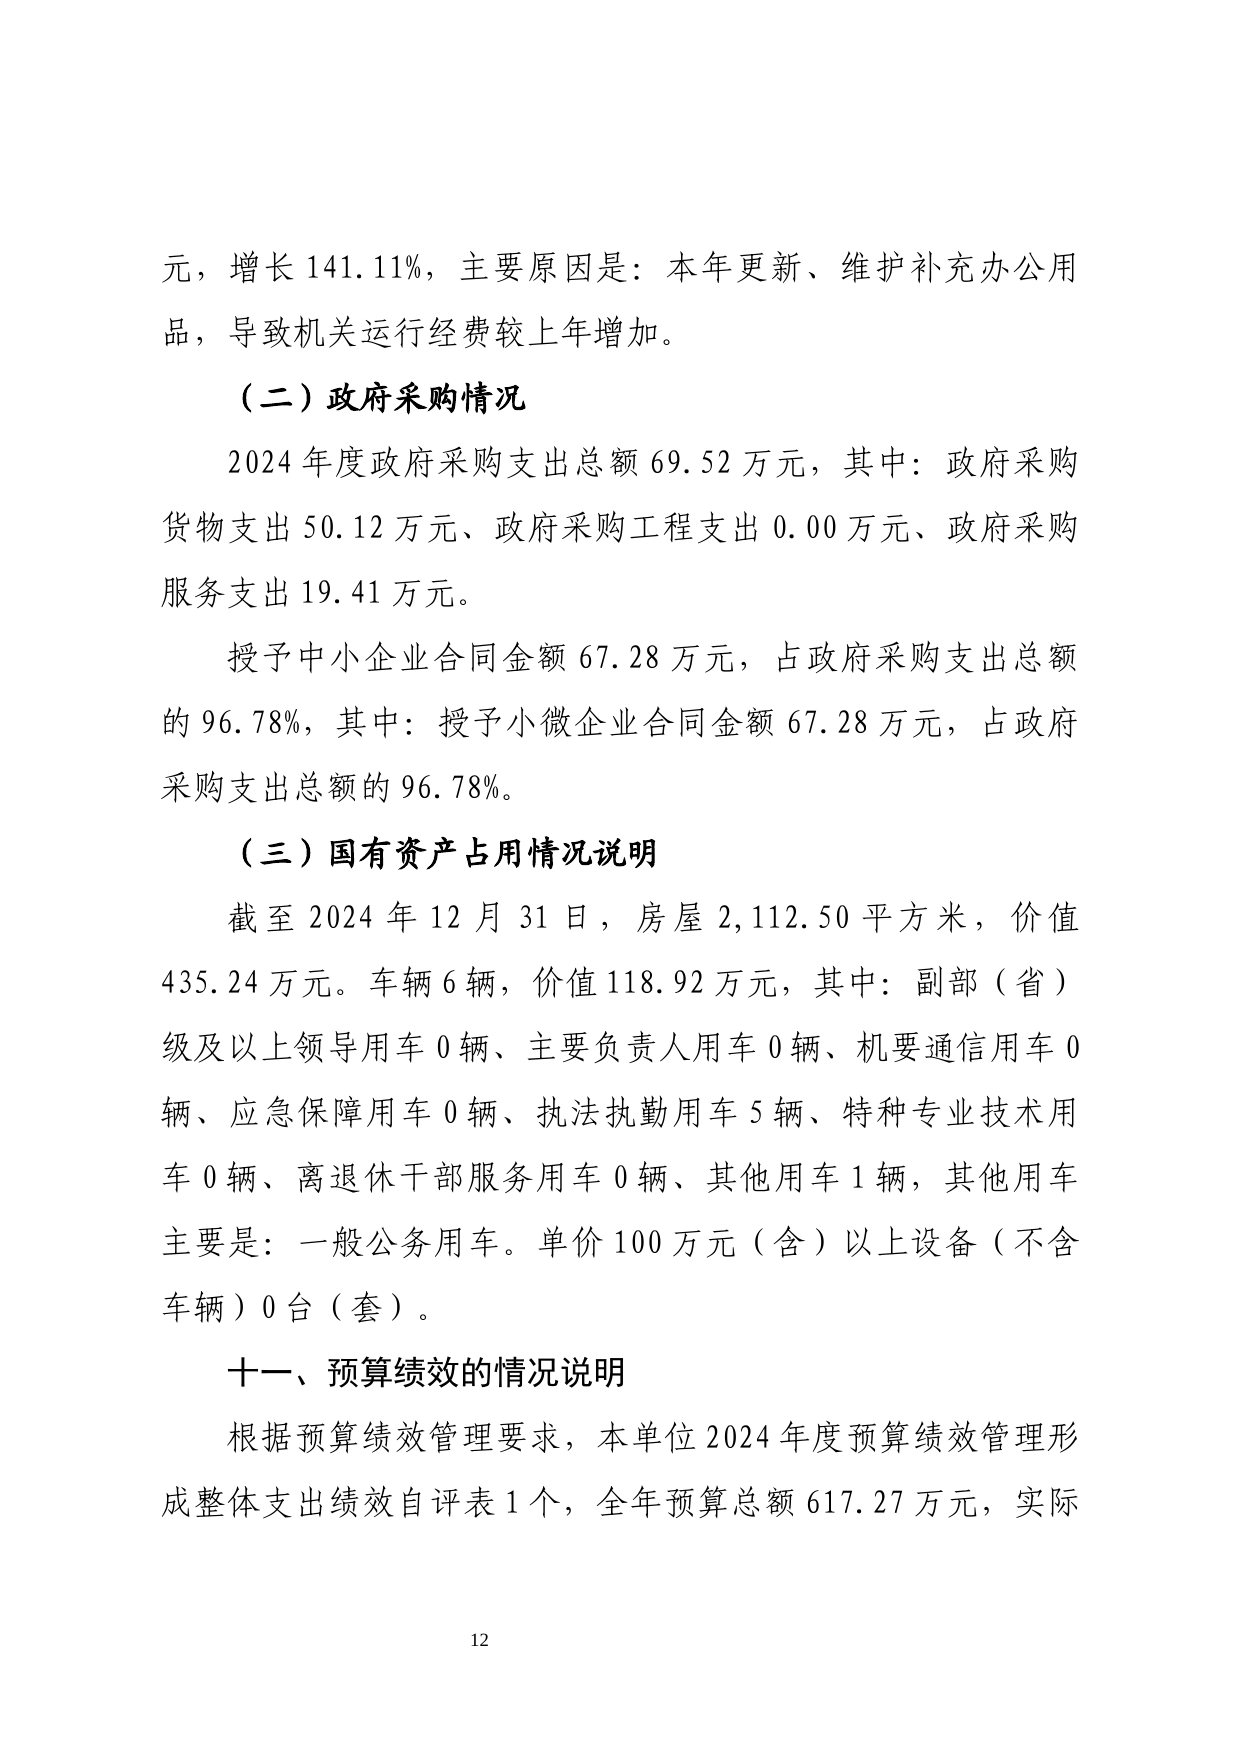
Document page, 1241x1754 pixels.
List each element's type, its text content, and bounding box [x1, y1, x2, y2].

text （三）国有资产占用情况说明 [159, 818, 1081, 883]
text （二）政府采购情况 [159, 363, 1081, 428]
text 授予中小企业合同金额67.28万元，占政府采购支出总额的96.78%，其中：授予小微企业合同金额67.28万元，占政府采购支出总额的96.78%。 [159, 623, 1081, 818]
text 截至2024年12月31日，房屋2,112.50平方米，价值435.24万元。车辆6辆，价值118.92万元，其中：副部（省）级及以上领导用车0辆、主要负责人用车0辆、机要通信用车0辆、应急保障用车0辆、执法执勤用车5辆、特种专业技术用车0辆、离退休干部服务用车0辆、其他用车1辆，其他用车主要是：一般公务用车。单价100万元（含）以上设备（不含车辆）0台（套）。 [159, 883, 1081, 1338]
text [159, 233, 1081, 363]
text 2024年度政府采购支出总额69.52万元，其中：政府采购货物支出50.12万元、政府采购工程支出0.00万元、政府采购服务支出19.41万元。 [159, 428, 1081, 623]
text 十一、预算绩效的情况说明 [159, 1338, 1081, 1403]
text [159, 1403, 1081, 1533]
